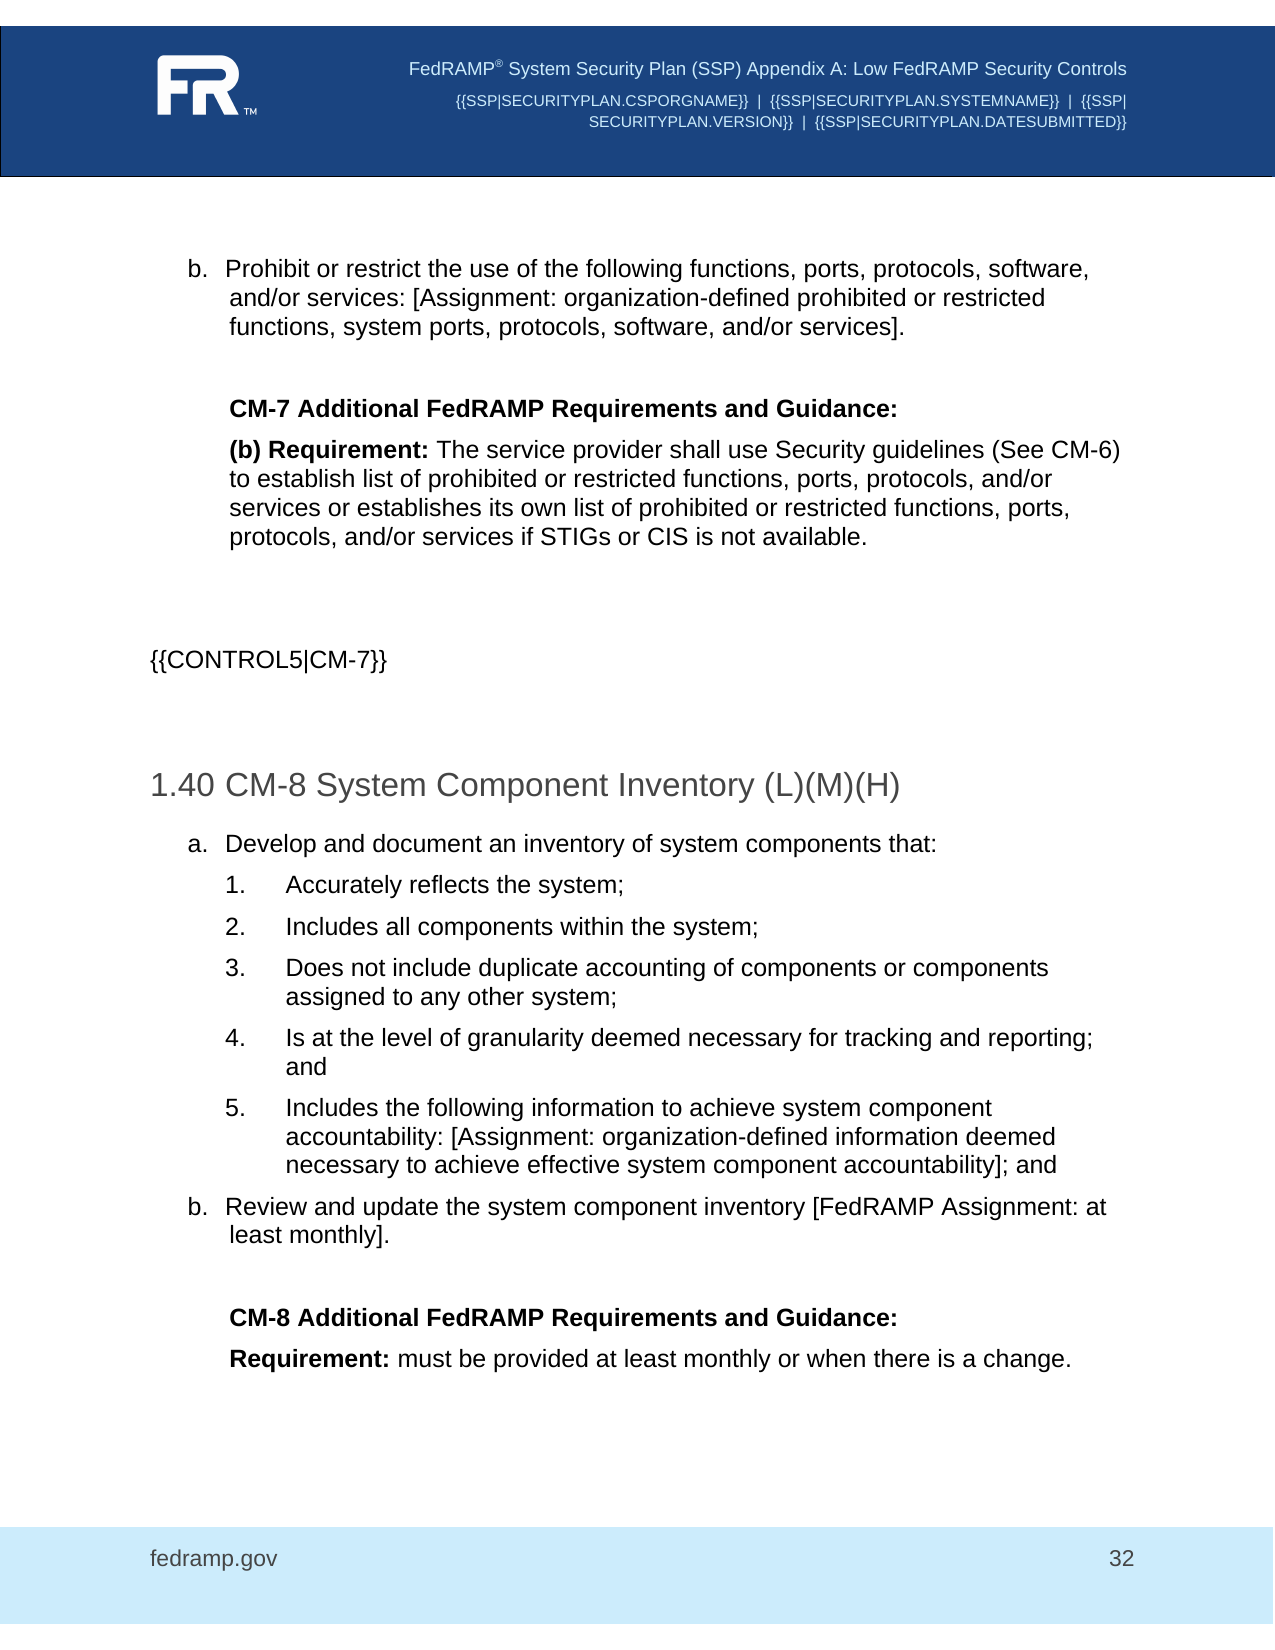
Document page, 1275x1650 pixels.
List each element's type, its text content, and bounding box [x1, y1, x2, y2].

text b. Prohibit or restrict the use of the following functions, ports, protocols, software, and/or services: [Assignment: organization-defined prohibited or restricted functions, system ports, protocols, software, and/or services]. [150, 254, 1125, 341]
subtitle CM-8 System Component Inventory (L)(M)(H) [150, 766, 1125, 804]
text 4. Is at the level of granularity deemed necessary for tracking and reporting; and [150, 1023, 1125, 1080]
text (b) Requirement: The service provider shall use Security guidelines (See CM-6) to establish list of prohibited or restricted functions, ports, protocols, and/or services or establishes its own list of prohibited or restricted functions, ports, protocols, and/or services if STIGs or CIS is not available. [150, 436, 1125, 551]
text b. Review and update the system component inventory [FedRAMP Assignment: at least monthly]. [150, 1191, 1125, 1249]
text 2. Includes all components within the system; [150, 911, 1125, 940]
text CM-8 Additional FedRAMP Requirements and Guidance: [150, 1303, 1125, 1331]
text 5. Includes the following information to achieve system component accountability: [Assignment: organization-defined information deemed necessary to achieve effective system component accountability]; and [150, 1093, 1125, 1179]
text 3. Does not include duplicate accounting of components or components assigned to any other system; [150, 953, 1125, 1010]
text Requirement: must be provided at least monthly or when there is a change. [150, 1344, 1125, 1373]
text 1. Accurately reflects the system; [150, 870, 1125, 899]
text CM-7 Additional FedRAMP Requirements and Guidance: [150, 394, 1125, 423]
text {{CONTROL5|CM-7}} [150, 646, 1125, 674]
picture [157, 55, 257, 115]
text a. Develop and document an inventory of system components that: [150, 829, 1125, 858]
